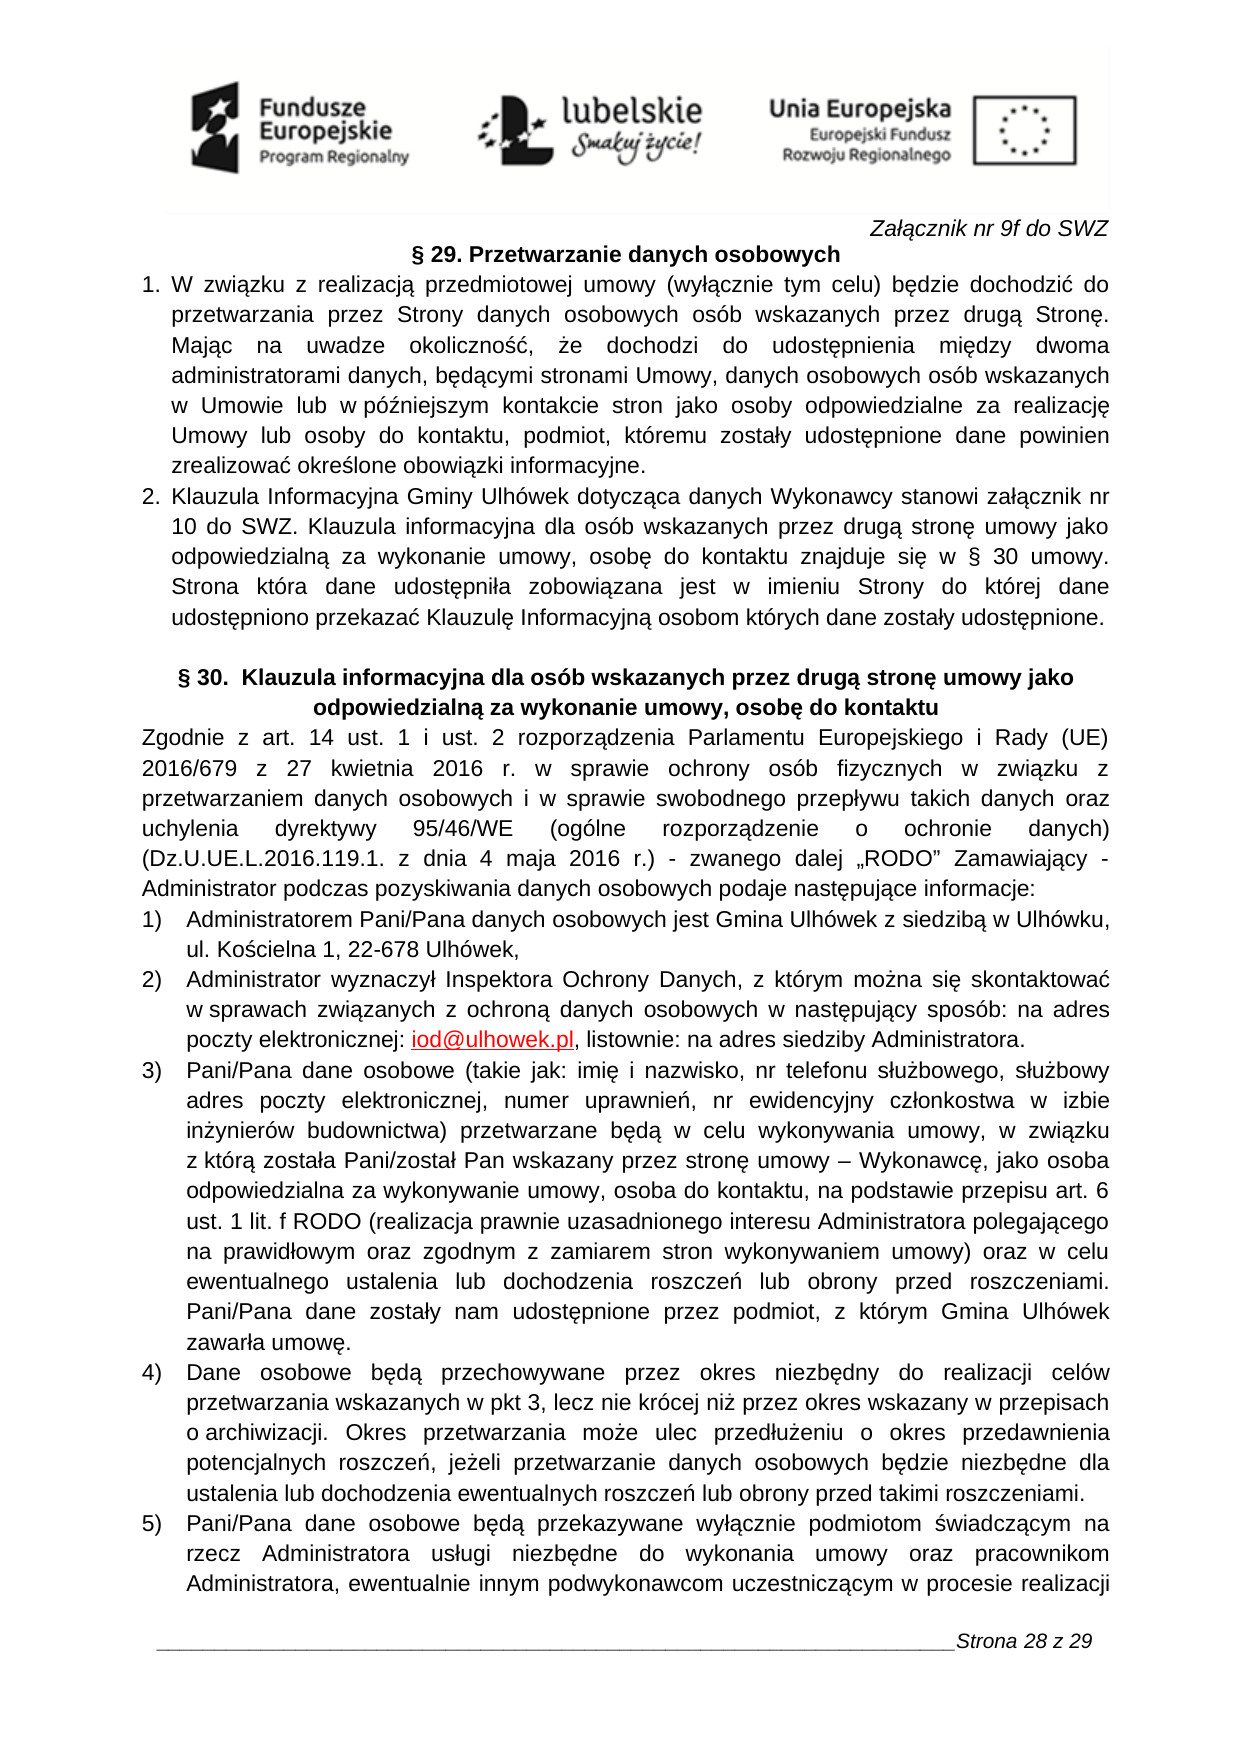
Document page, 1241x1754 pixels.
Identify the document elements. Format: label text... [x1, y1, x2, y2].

list Pani/Pana dane osobowe (takie jak: imię i nazwisko, nr telefonu służbowego, służbowy adres poczty elektronicznej, numer uprawnień, nr ewidencyjny członkostwa w izbie inżynierów budownictwa) przetwarzane będą w celu wykonywania umowy, w związku z którą została Pani/został Pan wskazany przez stronę umowy – Wykonawcę, jako osoba odpowiedzialna za wykonywanie umowy, osoba do kontaktu, na podstawie przepisu art. 6 ust. 1 lit. f RODO (realizacja prawnie uzasadnionego interesu Administratora polegającego na prawidłowym oraz zgodnym z zamiarem stron wykonywaniem umowy) oraz w celu ewentualnego ustalenia lub dochodzenia roszczeń lub obrony przed roszczeniami. Pani/Pana dane zostały nam udostępnione przez podmiot, z którym Gmina Ulhówek zawarła umowę. [142, 1057, 1110, 1355]
text § 29. Przetwarzanie danych osobowych [142, 241, 1110, 267]
text Zgodnie z art. 14 ust. 1 i ust. 2 rozporządzenia Parlamentu Europejskiego i Rady (UE) 2016/679 z 27 kwietnia 2016 r. w sprawie ochrony osób fizycznych w związku z przetwarzaniem danych osobowych i w sprawie swobodnego przepływu takich danych oraz uchylenia dyrektywy 95/46/WE (ogólne rozporządzenie o ochronie danych) (Dz.U.UE.L.2016.119.1. z dnia 4 maja 2016 r.) - zwanego dalej „RODO” Zamawiający - Administrator podczas pozyskiwania danych osobowych podaje następujące informacje: [142, 724, 1110, 902]
list W związku z realizacją przedmiotowej umowy (wyłącznie tym celu) będzie dochodzić do przetwarzania przez Strony danych osobowych osób wskazanych przez drugą Stronę. Mając na uwadze okoliczność, że dochodzi do udostępnienia między dwoma administratorami danych, będącymi stronami Umowy, danych osobowych osób wskazanych w Umowie lub w późniejszym kontakcie stron jako osoby odpowiedzialne za realizację Umowy lub osoby do kontaktu, podmiot, któremu zostały udostępnione dane powinien zrealizować określone obowiązki informacyjne. [142, 271, 1110, 479]
list Administrator wyznaczył Inspektora Ochrony Danych, z którym można się skontaktować w sprawach związanych z ochroną danych osobowych w następujący sposób: na adres poczty elektronicznej: iod@ulhowek.pl, listownie: na adres siedziby Administratora. [142, 966, 1110, 1053]
text § 30. Klauzula informacyjna dla osób wskazanych przez drugą stronę umowy jako odpowiedzialną za wykonanie umowy, osobę do kontaktu [142, 664, 1110, 720]
list Klauzula Informacyjna Gminy Ulhówek dotycząca danych Wykonawcy stanowi załącznik nr 10 do SWZ. Klauzula informacyjna dla osób wskazanych przez drugą stronę umowy jako odpowiedzialną za wykonanie umowy, osobę do kontaktu znajduje się w § 30 umowy. Strona która dane udostępniła zobowiązana jest w imieniu Strony do której dane udostępniono przekazać Klauzulę Informacyjną osobom których dane zostały udostępnione. [142, 483, 1110, 630]
list Administratorem Pani/Pana danych osobowych jest Gmina Ulhówek z siedzibą w Ulhówku, ul. Kościelna 1, 22-678 Ulhówek, [142, 906, 1110, 962]
picture [163, 44, 1111, 215]
list Dane osobowe będą przechowywane przez okres niezbędny do realizacji celów przetwarzania wskazanych w pkt 3, lecz nie krócej niż przez okres wskazany w przepisach o archiwizacji. Okres przetwarzania może ulec przedłużeniu o okres przedawnienia potencjalnych roszczeń, jeżeli przetwarzanie danych osobowych będzie niezbędne dla ustalenia lub dochodzenia ewentualnych roszczeń lub obrony przed takimi roszczeniami. [142, 1359, 1110, 1506]
